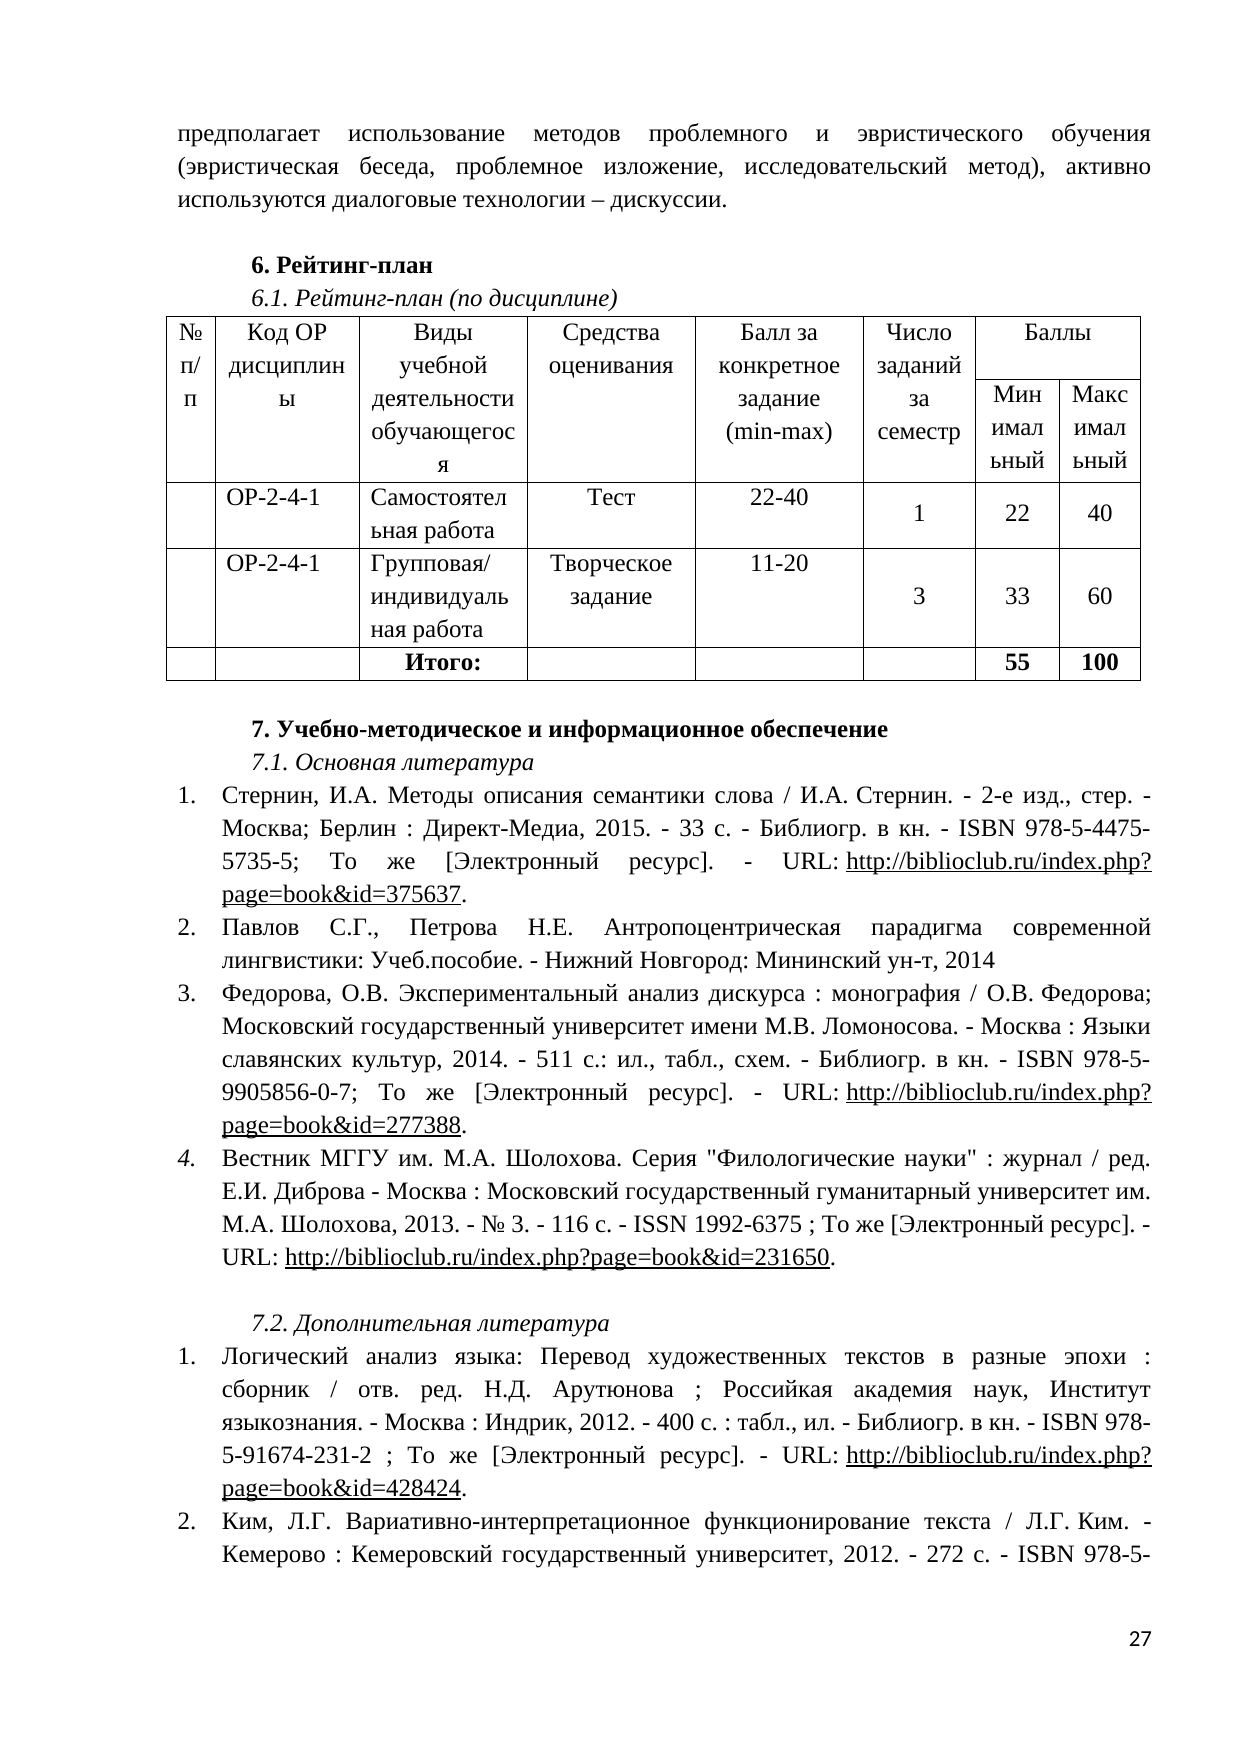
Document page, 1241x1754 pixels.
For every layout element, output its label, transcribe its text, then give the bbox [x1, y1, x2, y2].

table_cell 11-20 [696, 549, 863, 647]
table_cell Максимальный [1060, 380, 1140, 481]
table_cell [167, 483, 215, 548]
text 6.1. Рейтинг-план (по дисциплине) [177, 283, 1152, 312]
table_cell Творческое задание [528, 549, 695, 647]
table_cell [864, 648, 975, 680]
table_cell [696, 648, 863, 680]
text 7.2. Дополнительная литература [177, 1308, 1152, 1337]
table_cell 3 [864, 549, 975, 647]
table_cell Самостоятельная работа [360, 483, 527, 548]
table_header Средства оценивания [528, 317, 695, 481]
list Федорова, О.В. Экспериментальный анализ дискурса : монография / О.В. Федорова; Московский государственный университет имени М.В. Ломоносова. - Москва : Языки славянских культур, 2014. - 511 с.: ил., табл., схем. - Библиогр. в кн. - ISBN 978-5-9905856-0-7; То же [Электронный ресурс]. - URL: http://biblioclub.ru/index.php?page=book&id=277388. [177, 978, 1152, 1139]
table_cell 22 [976, 483, 1059, 548]
table_cell 40 [1060, 483, 1140, 548]
text 7. Учебно-методическое и информационное обеспечение [177, 714, 1152, 743]
table_cell Минимальный [976, 380, 1059, 481]
table_cell [167, 549, 215, 647]
table_cell 60 [1060, 549, 1140, 647]
table_cell [167, 648, 215, 680]
table_header № п/п [167, 317, 215, 481]
table_cell Итого: [360, 648, 527, 680]
list Стернин, И.А. Методы описания семантики слова / И.А. Стернин. - 2-е изд., стер. - Москва; Берлин : Директ-Медиа, 2015. - 33 с. - Библиогр. в кн. - ISBN 978-5-4475-5735-5; То же [Электронный ресурс]. - URL: http://biblioclub.ru/index.php?page=book&id=375637. [177, 780, 1152, 908]
table_cell [528, 648, 695, 680]
table_cell 1 [864, 483, 975, 548]
table_cell ОР-2-4-1 [216, 549, 359, 647]
table_header Число заданий за семестр [864, 317, 975, 481]
table_cell 55 [976, 648, 1059, 680]
text 7.1. Основная литература [177, 747, 1152, 776]
list Вестник МГГУ им. М.А. Шолохова. Серия "Филологические науки" : журнал / ред. Е.И. Диброва - Москва : Московский государственный гуманитарный университет им. М.А. Шолохова, 2013. - № 3. - 116 с. - ISSN 1992-6375 ; То же [Электронный ресурс]. - URL: http://biblioclub.ru/index.php?page=book&id=231650. [177, 1143, 1152, 1271]
table_header Код ОР дисциплины [216, 317, 359, 481]
table_cell 33 [976, 549, 1059, 647]
table_cell 22-40 [696, 483, 863, 548]
list Логический анализ языка: Перевод художественных текстов в разные эпохи : сборник / отв. ред. Н.Д. Арутюнова ; Российкая академия наук, Институт языкознания. - Москва : Индрик, 2012. - 400 с. : табл., ил. - Библиогр. в кн. - ISBN 978-5-91674-231-2 ; То же [Электронный ресурс]. - URL: http://biblioclub.ru/index.php?page=book&id=428424. [177, 1341, 1152, 1502]
text 6. Рейтинг-план [177, 250, 1152, 279]
table_cell 100 [1060, 648, 1140, 680]
table_header Балл за конкретное задание (min-max) [696, 317, 863, 481]
table_header Баллы [976, 317, 1140, 379]
table_cell Тест [528, 483, 695, 548]
table_cell ОР-2-4-1 [216, 483, 359, 548]
table_cell Групповая/индивидуальная работа [360, 549, 527, 647]
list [177, 1506, 1152, 1568]
table_header Виды учебной деятельности обучающегося [360, 317, 527, 481]
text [177, 118, 1152, 213]
list Павлов С.Г., Петрова Н.Е. Антропоцентрическая парадигма современной лингвистики: Учеб.пособие. - Нижний Новгород: Мининский ун-т, 2014 [177, 912, 1152, 974]
table_cell [216, 648, 359, 680]
